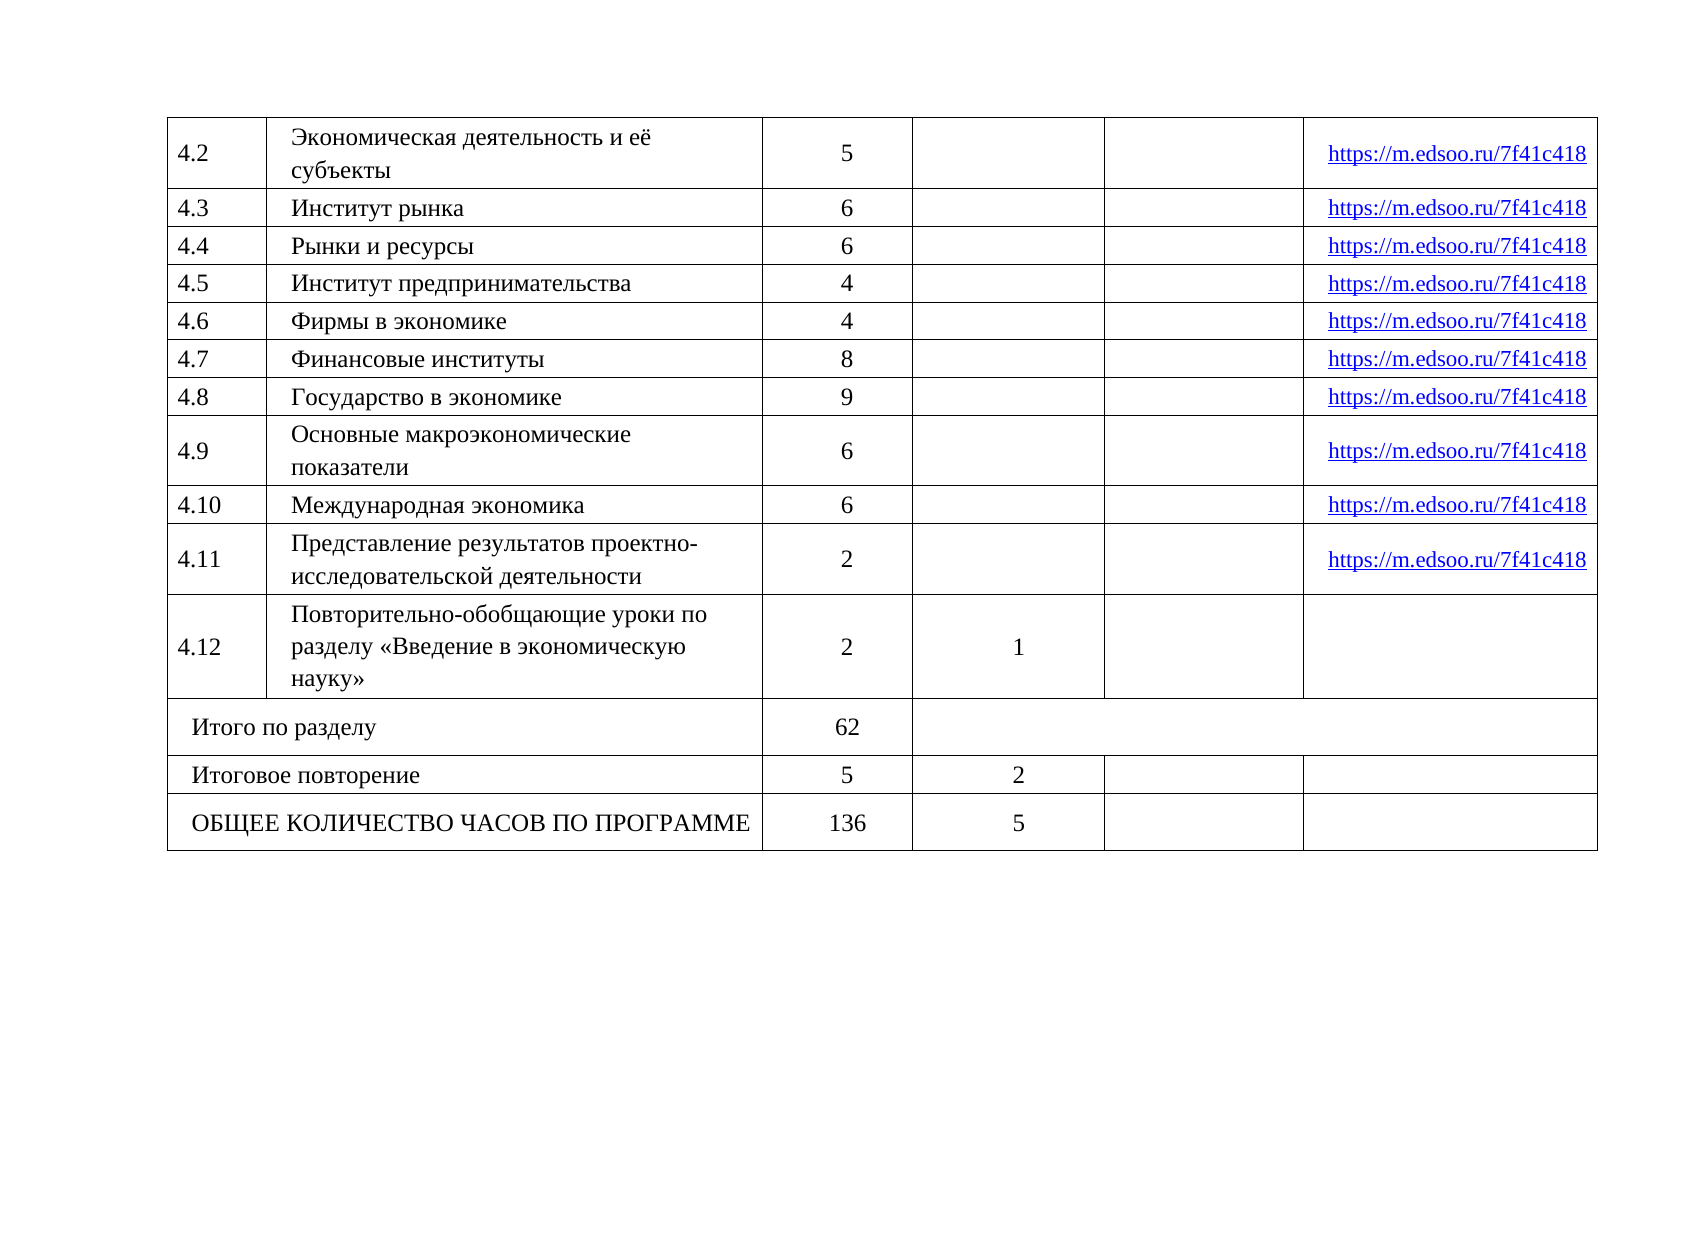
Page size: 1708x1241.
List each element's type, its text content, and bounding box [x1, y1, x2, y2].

table_cell https://m.edsoo.ru/7f41c418 [1304, 378, 1597, 414]
table_cell [913, 265, 1104, 301]
table_cell Фирмы в экономике [267, 303, 762, 339]
table_cell Рынки и ресурсы [267, 227, 762, 264]
table_cell [913, 227, 1104, 264]
table_cell Основные макроэкономические показатели [267, 416, 762, 485]
table_cell 62 [763, 699, 912, 755]
table_cell Финансовые институты [267, 340, 762, 377]
table_cell https://m.edsoo.ru/7f41c418 [1304, 416, 1597, 485]
table_header 5 [763, 118, 912, 188]
table_cell https://m.edsoo.ru/7f41c418 [1304, 189, 1597, 226]
table_cell https://m.edsoo.ru/7f41c418 [1304, 265, 1597, 301]
table_cell [913, 699, 1597, 755]
table_cell 6 [763, 416, 912, 485]
table_cell Государство в экономике [267, 378, 762, 414]
table_cell 4 [763, 303, 912, 339]
table_cell [913, 378, 1104, 414]
table_cell [913, 340, 1104, 377]
table_header Экономическая деятельность и её субъекты [267, 118, 762, 188]
table_cell https://m.edsoo.ru/7f41c418 [1304, 227, 1597, 264]
table_cell https://m.edsoo.ru/7f41c418 [1304, 303, 1597, 339]
table_cell 4.9 [168, 416, 266, 485]
table_cell [1105, 595, 1303, 698]
table_cell https://m.edsoo.ru/7f41c418 [1304, 486, 1597, 523]
table_cell 4.6 [168, 303, 266, 339]
table_cell 4.10 [168, 486, 266, 523]
table_cell 2 [913, 756, 1104, 793]
table_cell Международная экономика [267, 486, 762, 523]
table_cell 4.11 [168, 524, 266, 594]
table_cell [913, 486, 1104, 523]
table_cell 4.5 [168, 265, 266, 301]
table_cell 4.7 [168, 340, 266, 377]
table_cell Институт рынка [267, 189, 762, 226]
table_cell Представление результатов проектно- исследовательской деятельности [267, 524, 762, 594]
table_cell https://m.edsoo.ru/7f41c418 [1304, 524, 1597, 594]
table_cell ОБЩЕЕ КОЛИЧЕСТВО ЧАСОВ ПО ПРОГРАММЕ [168, 794, 762, 850]
table_cell 136 [763, 794, 912, 850]
table_cell 9 [763, 378, 912, 414]
table_cell 4.8 [168, 378, 266, 414]
table_cell 6 [763, 189, 912, 226]
table_cell [913, 303, 1104, 339]
table_cell [1105, 340, 1303, 377]
table_cell [1304, 595, 1597, 698]
table_cell 4.4 [168, 227, 266, 264]
table_cell [1105, 486, 1303, 523]
table_cell [1105, 227, 1303, 264]
table_cell 4.3 [168, 189, 266, 226]
table_cell 1 [913, 595, 1104, 698]
table_cell [1105, 265, 1303, 301]
table_cell Повторительно-обобщающие уроки по разделу «Введение в экономическую науку» [267, 595, 762, 698]
table_cell 2 [763, 524, 912, 594]
table_cell 6 [763, 486, 912, 523]
table_cell 4 [763, 265, 912, 301]
table_cell [1105, 794, 1303, 850]
table_cell [913, 189, 1104, 226]
table_cell [1105, 416, 1303, 485]
table_cell https://m.edsoo.ru/7f41c418 [1304, 340, 1597, 377]
table_header [1105, 118, 1303, 188]
table_cell [1304, 794, 1597, 850]
table_cell [1105, 524, 1303, 594]
table_cell 8 [763, 340, 912, 377]
table_cell [913, 416, 1104, 485]
table_cell 4.12 [168, 595, 266, 698]
table_header [913, 118, 1104, 188]
table_cell [913, 524, 1104, 594]
table_cell [1105, 189, 1303, 226]
table_cell [1304, 756, 1597, 793]
table_cell Итого по разделу [168, 699, 762, 755]
table_cell [1105, 378, 1303, 414]
table_cell 2 [763, 595, 912, 698]
table_cell Институт предпринимательства [267, 265, 762, 301]
table_cell 5 [763, 756, 912, 793]
table_cell [1105, 303, 1303, 339]
table_header 4.2 [168, 118, 266, 188]
table_cell 6 [763, 227, 912, 264]
table_cell Итоговое повторение [168, 756, 762, 793]
table_header https://m.edsoo.ru/7f41c418 [1304, 118, 1597, 188]
table_cell [1105, 756, 1303, 793]
table_cell 5 [913, 794, 1104, 850]
